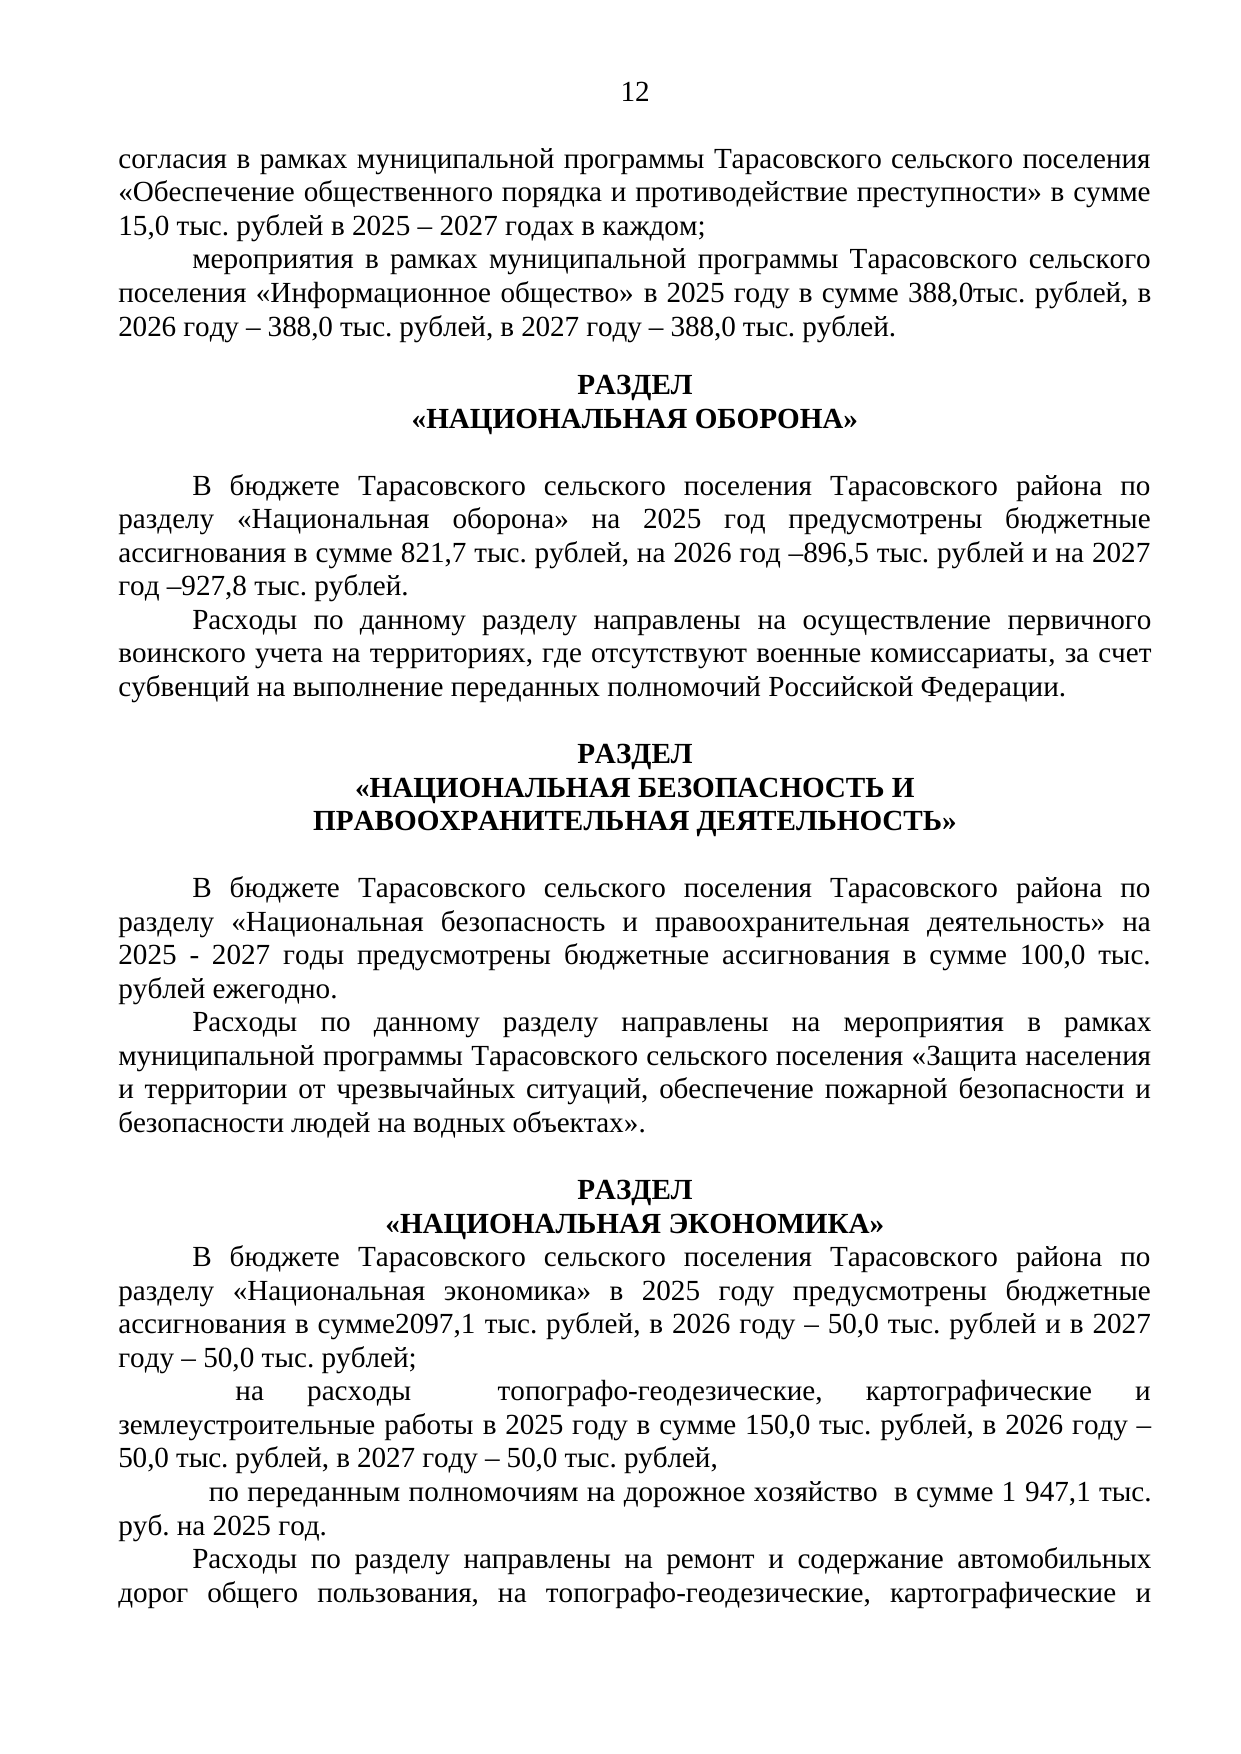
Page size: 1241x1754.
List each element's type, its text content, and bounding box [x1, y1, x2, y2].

text ПРАВООХРАНИТЕЛЬНАЯ ДЕЯТЕЛЬНОСТЬ» [118, 803, 1152, 837]
title «НАЦИОНАЛЬНАЯ ЭКОНОМИКА» [118, 1206, 1152, 1239]
text на расходы топографо-геодезические, картографические и землеустроительные работы в 2025 году в сумме 150,0 тыс. рублей, в 2026 году – 50,0 тыс. рублей, в 2027 году – 50,0 тыс. рублей, [118, 1373, 1152, 1474]
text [118, 1541, 1152, 1608]
text РАЗДЕЛ [118, 736, 1152, 770]
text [118, 141, 1152, 242]
text В бюджете Тарасовского сельского поселения Тарасовского района по разделу «Национальная экономика» в 2025 году предусмотрены бюджетные ассигнования в сумме2097,1 тыс. рублей, в 2026 году – 50,0 тыс. рублей и в 2027 году – 50,0 тыс. рублей; [118, 1239, 1152, 1373]
text В бюджете Тарасовского сельского поселения Тарасовского района по разделу «Национальная безопасность и правоохранительная деятельность» на 2025 - 2027 годы предусмотрены бюджетные ассигнования в сумме 100,0 тыс. рублей ежегодно. [118, 870, 1152, 1004]
title РАЗДЕЛ [118, 1172, 1152, 1206]
text по переданным полномочиям на дорожное хозяйство в сумме 1 947,1 тыс. руб. на 2025 год. [118, 1474, 1152, 1541]
text мероприятия в рамках муниципальной программы Тарасовского сельского поселения «Информационное общество» в 2025 году в сумме 388,0тыс. рублей, в 2026 году – 388,0 тыс. рублей, в 2027 году – 388,0 тыс. рублей. [118, 242, 1152, 342]
text «НАЦИОНАЛЬНАЯ ОБОРОНА» [118, 401, 1152, 434]
text РАЗДЕЛ [118, 367, 1152, 401]
text Расходы по данному разделу направлены на мероприятия в рамках муниципальной программы Тарасовского сельского поселения «Защита населения и территории от чрезвычайных ситуаций, обеспечение пожарной безопасности и безопасности людей на водных объектах». [118, 1004, 1152, 1139]
text «НАЦИОНАЛЬНАЯ БЕЗОПАСНОСТЬ И [118, 770, 1152, 803]
text Расходы по данному разделу направлены на осуществление первичного воинского учета на территориях, где отсутствуют военные комиссариаты, за счет субвенций на выполнение переданных полномочий Российской Федерации. [118, 602, 1152, 703]
text В бюджете Тарасовского сельского поселения Тарасовского района по разделу «Национальная оборона» на 2025 год предусмотрены бюджетные ассигнования в сумме 821,7 тыс. рублей, на 2026 год –896,5 тыс. рублей и на 2027 год –927,8 тыс. рублей. [118, 468, 1152, 602]
